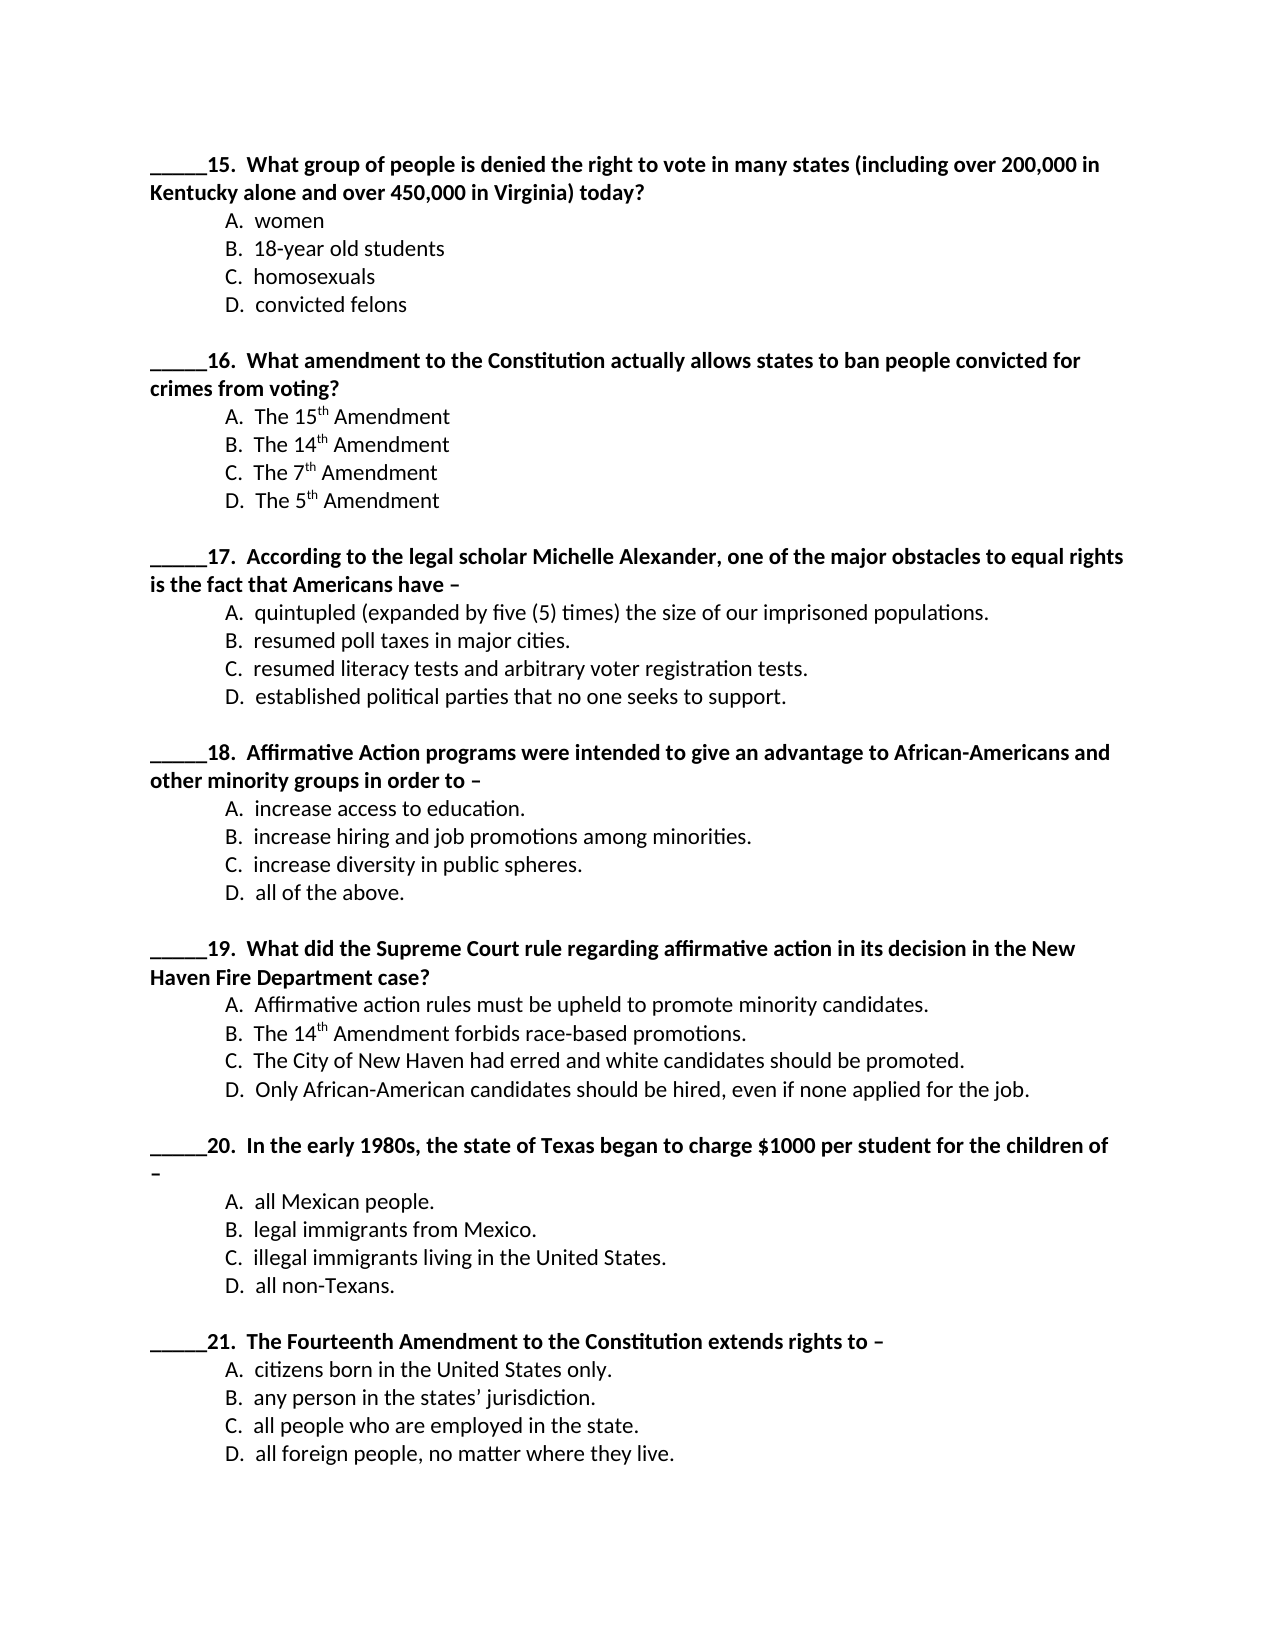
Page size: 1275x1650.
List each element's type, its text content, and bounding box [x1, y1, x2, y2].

text _____16. What amendment to the Constitution actually allows states to ban people convicted for crimes from voting? [150, 346, 1125, 402]
text B. resumed poll taxes in major cities. [150, 626, 1125, 654]
text D. The 5th Amendment [150, 486, 1125, 514]
text A. all Mexican people. [150, 1187, 1125, 1215]
text C. increase diversity in public spheres. [150, 851, 1125, 878]
text D. all of the above. [150, 878, 1125, 907]
text B. legal immigrants from Mexico. [150, 1215, 1125, 1243]
text A. The 15th Amendment [150, 402, 1125, 430]
text C. The 7th Amendment [150, 458, 1125, 486]
text C. all people who are employed in the state. [150, 1411, 1125, 1439]
text D. all foreign people, no matter where they live. [150, 1439, 1125, 1467]
text B. 18-year old students [150, 234, 1125, 262]
text D. all non-Texans. [150, 1271, 1125, 1299]
text C. illegal immigrants living in the United States. [150, 1243, 1125, 1271]
text _____20. In the early 1980s, the state of Texas began to charge $1000 per student for the children of – [150, 1131, 1125, 1187]
text _____18. Affirmative Action programs were intended to give an advantage to African-Americans and other minority groups in order to – [150, 738, 1125, 794]
text C. The City of New Haven had erred and white candidates should be promoted. [150, 1047, 1125, 1075]
text _____21. The Fourteenth Amendment to the Constitution extends rights to – [150, 1327, 1125, 1355]
text _____17. According to the legal scholar Michelle Alexander, one of the major obstacles to equal rights is the fact that Americans have – [150, 542, 1125, 598]
text B. The 14th Amendment [150, 430, 1125, 458]
text D. convicted felons [150, 290, 1125, 318]
text D. Only African-American candidates should be hired, even if none applied for the job. [150, 1075, 1125, 1103]
text B. increase hiring and job promotions among minorities. [150, 822, 1125, 851]
text A. women [150, 206, 1125, 234]
text A. citizens born in the United States only. [150, 1355, 1125, 1383]
text C. homosexuals [150, 262, 1125, 290]
text B. The 14th Amendment forbids race-based promotions. [150, 1019, 1125, 1047]
text B. any person in the states’ jurisdiction. [150, 1383, 1125, 1411]
text D. established political parties that no one seeks to support. [150, 682, 1125, 710]
text C. resumed literacy tests and arbitrary voter registration tests. [150, 654, 1125, 682]
text A. increase access to education. [150, 794, 1125, 822]
text A. Affirmative action rules must be upheld to promote minority candidates. [150, 991, 1125, 1019]
text _____19. What did the Supreme Court rule regarding affirmative action in its decision in the New Haven Fire Department case? [150, 934, 1125, 991]
text _____15. What group of people is denied the right to vote in many states (including over 200,000 in Kentucky alone and over 450,000 in Virginia) today? [150, 150, 1125, 206]
text A. quintupled (expanded by five (5) times) the size of our imprisoned populations. [150, 598, 1125, 626]
